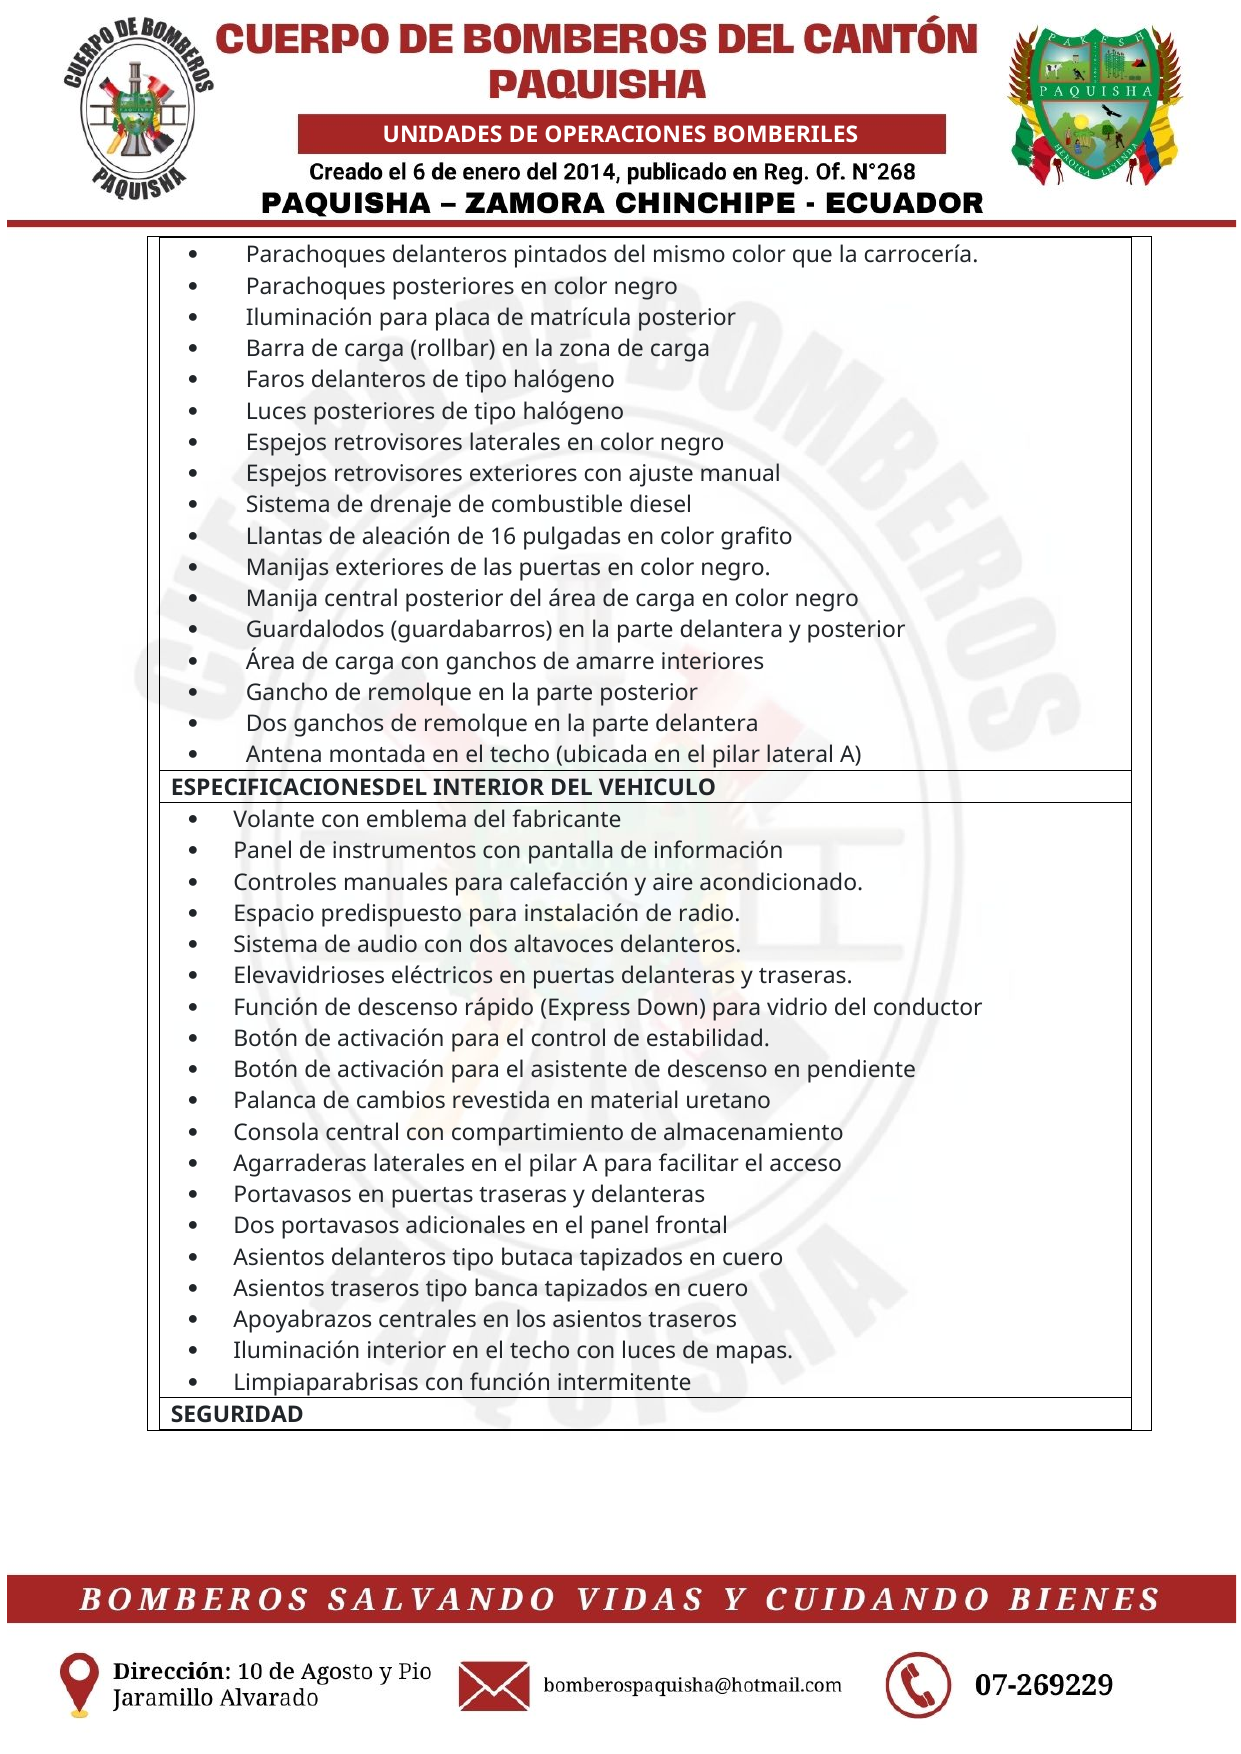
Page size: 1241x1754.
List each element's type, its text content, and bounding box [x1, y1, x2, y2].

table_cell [148, 237, 159, 1430]
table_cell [160, 1398, 1131, 1429]
table_cell CAMIONETA DOBLE CABINA 4X2 [160, 803, 1131, 1397]
picture [7, 2, 1237, 1746]
table_cell CAMIONETA DOBLE CABINA 4X2 [160, 238, 1131, 770]
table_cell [1132, 237, 1151, 1430]
table_cell CAMIONETA DOBLE CABINA 4X2 [160, 771, 1131, 802]
